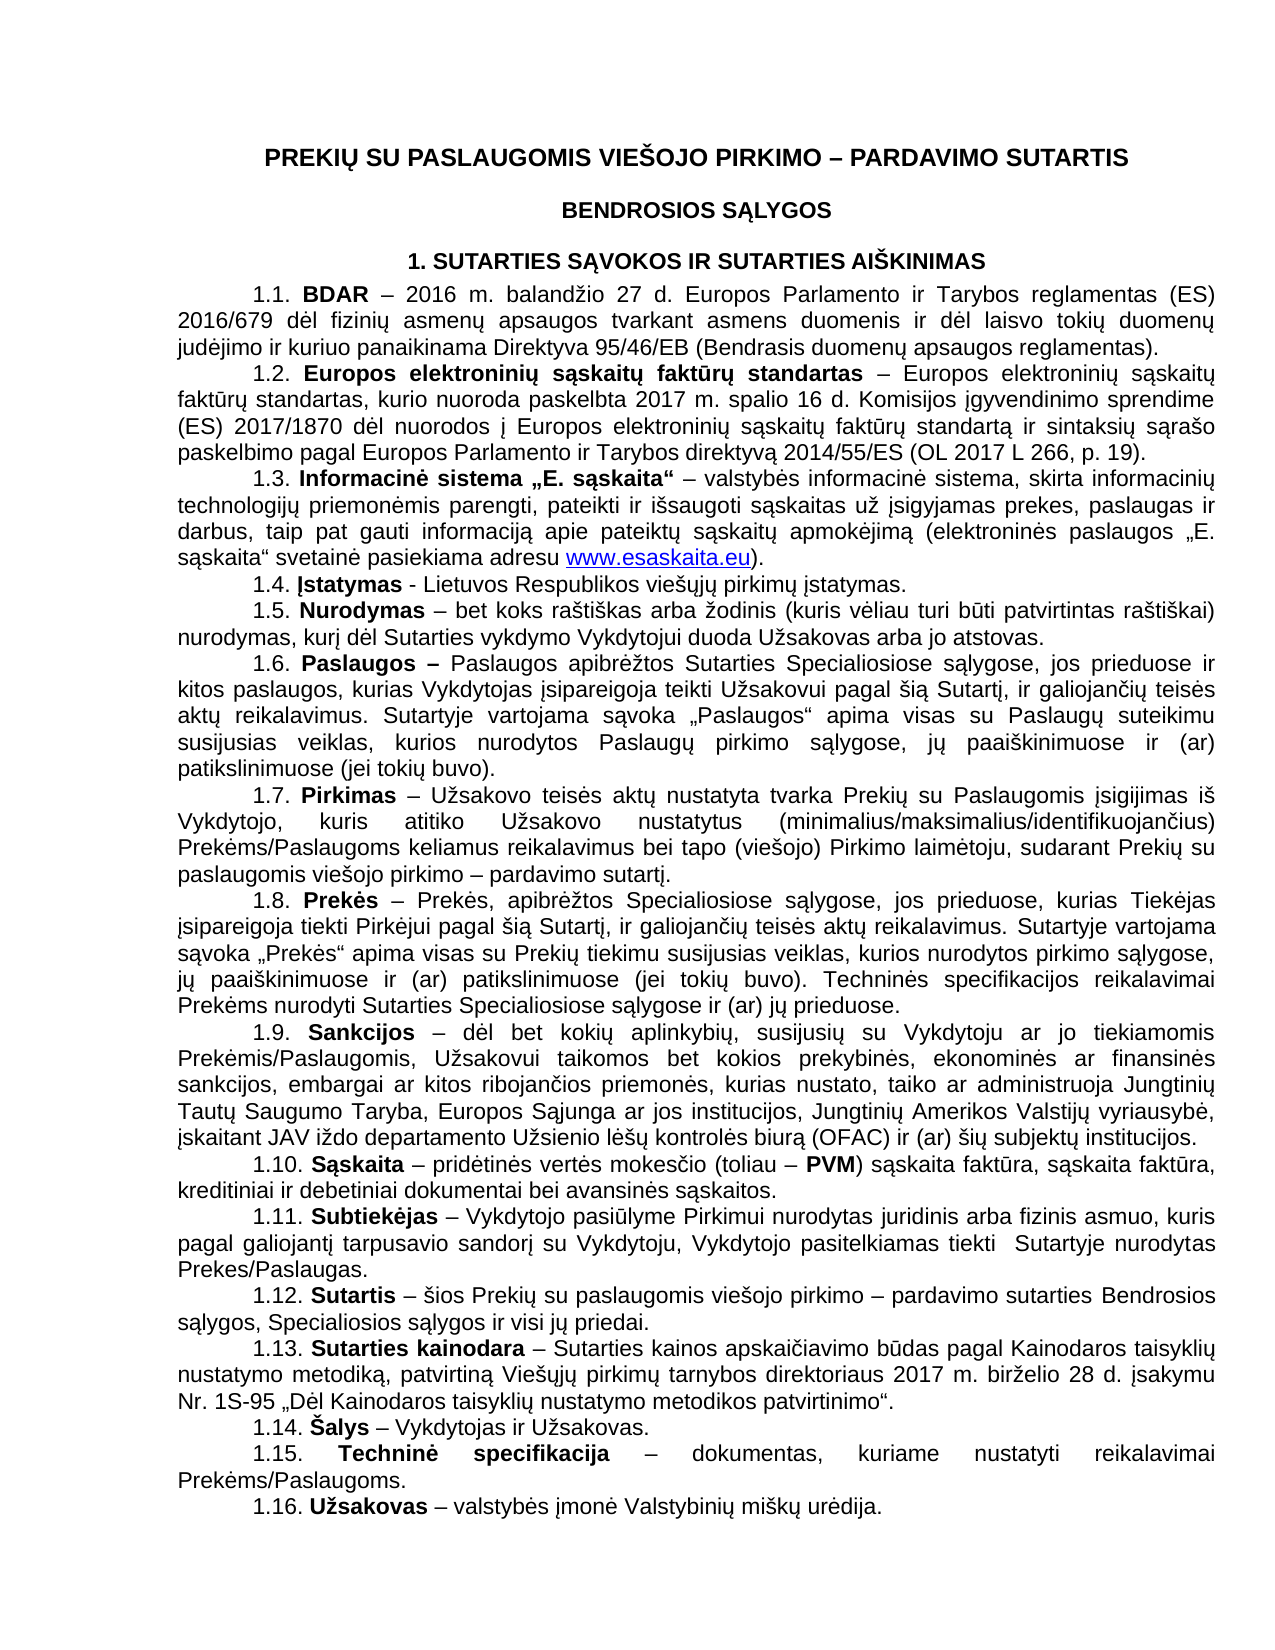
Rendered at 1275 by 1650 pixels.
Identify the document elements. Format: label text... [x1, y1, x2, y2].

text 1.10. Sąskaita – pridėtinės vertės mokesčio (toliau – PVM) sąskaita faktūra, sąskaita faktūra, kreditiniai ir debetiniai dokumentai bei avansinės sąskaitos. [177, 1151, 1216, 1203]
text 1.9. Sankcijos – dėl bet kokių aplinkybių, susijusių su Vykdytoju ar jo tiekiamomis Prekėmis/Paslaugomis, Užsakovui taikomos bet kokios prekybinės, ekonominės ar finansinės sankcijos, embargai ar kitos ribojančios priemonės, kurias nustato, taiko ar administruoja Jungtinių Tautų Saugumo Taryba, Europos Sąjunga ar jos institucijos, Jungtinių Amerikos Valstijų vyriausybė, įskaitant JAV iždo departamento Užsienio lėšų kontrolės biurą (OFAC) ir (ar) šių subjektų institucijos. [177, 1019, 1216, 1151]
text 1.1. BDAR – 2016 m. balandžio 27 d. Europos Parlamento ir Tarybos reglamentas (ES) 2016/679 dėl fizinių asmenų apsaugos tvarkant asmens duomenis ir dėl laisvo tokių duomenų judėjimo ir kuriuo panaikinama Direktyva 95/46/EB (Bendrasis duomenų apsaugos reglamentas). [177, 281, 1216, 360]
text 1.4. Įstatymas - Lietuvos Respublikos viešųjų pirkimų įstatymas. [177, 571, 1216, 597]
text 1.14. Šalys – Vykdytojas ir Užsakovas. [177, 1414, 1216, 1440]
text 1.16. Užsakovas – valstybės įmonė Valstybinių miškų urėdija. [177, 1493, 1216, 1519]
title PREKIŲ SU PASLAUGOMIS VIEŠOJO PIRKIMO – PARDAVIMO SUTARTIS [177, 143, 1216, 172]
text 1.6. Paslaugos – Paslaugos apibrėžtos Sutarties Specialiosiose sąlygose, jos prieduose ir kitos paslaugos, kurias Vykdytojas įsipareigoja teikti Užsakovui pagal šią Sutartį, ir galiojančių teisės aktų reikalavimus. Sutartyje vartojama sąvoka „Paslaugos“ apima visas su Paslaugų suteikimu susijusias veiklas, kurios nurodytos Paslaugų pirkimo sąlygose, jų paaiškinimuose ir (ar) patikslinimuose (jei tokių buvo). [177, 650, 1216, 782]
text 1.13. Sutarties kainodara – Sutarties kainos apskaičiavimo būdas pagal Kainodaros taisyklių nustatymo metodiką, patvirtiną Viešųjų pirkimų tarnybos direktoriaus 2017 m. birželio 28 d. įsakymu Nr. 1S-95 „Dėl Kainodaros taisyklių nustatymo metodikos patvirtinimo“. [177, 1335, 1216, 1414]
text 1.5. Nurodymas – bet koks raštiškas arba žodinis (kuris vėliau turi būti patvirtintas raštiškai) nurodymas, kurį dėl Sutarties vykdymo Vykdytojui duoda Užsakovas arba jo atstovas. [177, 597, 1216, 650]
text 1.15. Techninė specifikacija – dokumentas, kuriame nustatyti reikalavimai Prekėms/Paslaugoms. [177, 1440, 1216, 1493]
text 1.3. Informacinė sistema „E. sąskaita“ – valstybės informacinė sistema, skirta informacinių technologijų priemonėmis parengti, pateikti ir išsaugoti sąskaitas už įsigyjamas prekes, paslaugas ir darbus, taip pat gauti informaciją apie pateiktų sąskaitų apmokėjimą (elektroninės paslaugos „E. sąskaita“ svetainė pasiekiama adresu www.esaskaita.eu). [177, 465, 1216, 571]
text 1.7. Pirkimas – Užsakovo teisės aktų nustatyta tvarka Prekių su Paslaugomis įsigijimas iš Vykdytojo, kuris atitiko Užsakovo nustatytus (minimalius/maksimalius/identifikuojančius) Prekėms/Paslaugoms keliamus reikalavimus bei tapo (viešojo) Pirkimo laimėtoju, sudarant Prekių su paslaugomis viešojo pirkimo – pardavimo sutartį. [177, 782, 1216, 887]
text 1.12. Sutartis – šios Prekių su paslaugomis viešojo pirkimo – pardavimo sutarties Bendrosios sąlygos, Specialiosios sąlygos ir visi jų priedai. [177, 1282, 1216, 1335]
text 1.11. Subtiekėjas – Vykdytojo pasiūlyme Pirkimui nurodytas juridinis arba fizinis asmuo, kuris pagal galiojantį tarpusavio sandorį su Vykdytoju, Vykdytojo pasitelkiamas tiekti Sutartyje nurodytas Prekes/Paslaugas. [177, 1203, 1216, 1282]
title Bendrosios SĄLYGOS [177, 197, 1216, 223]
text 1.2. Europos elektroninių sąskaitų faktūrų standartas – Europos elektroninių sąskaitų faktūrų standartas, kurio nuoroda paskelbta 2017 m. spalio 16 d. Komisijos įgyvendinimo sprendime (ES) 2017/1870 dėl nuorodos į Europos elektroninių sąskaitų faktūrų standartą ir sintaksių sąrašo paskelbimo pagal Europos Parlamento ir Tarybos direktyvą 2014/55/ES (OL 2017 L 266, p. 19). [177, 360, 1216, 465]
text 1.8. Prekės – Prekės, apibrėžtos Specialiosiose sąlygose, jos prieduose, kurias Tiekėjas įsipareigoja tiekti Pirkėjui pagal šią Sutartį, ir galiojančių teisės aktų reikalavimus. Sutartyje vartojama sąvoka „Prekės“ apima visas su Prekių tiekimu susijusias veiklas, kurios nurodytos pirkimo sąlygose, jų paaiškinimuose ir (ar) patikslinimuose (jei tokių buvo). Techninės specifikacijos reikalavimai Prekėms nurodyti Sutarties Specialiosiose sąlygose ir (ar) jų prieduose. [177, 887, 1216, 1019]
title 1. SUTARTIES SĄVOKOS IR SUTARTIES AIŠKINIMAS [177, 248, 1216, 274]
